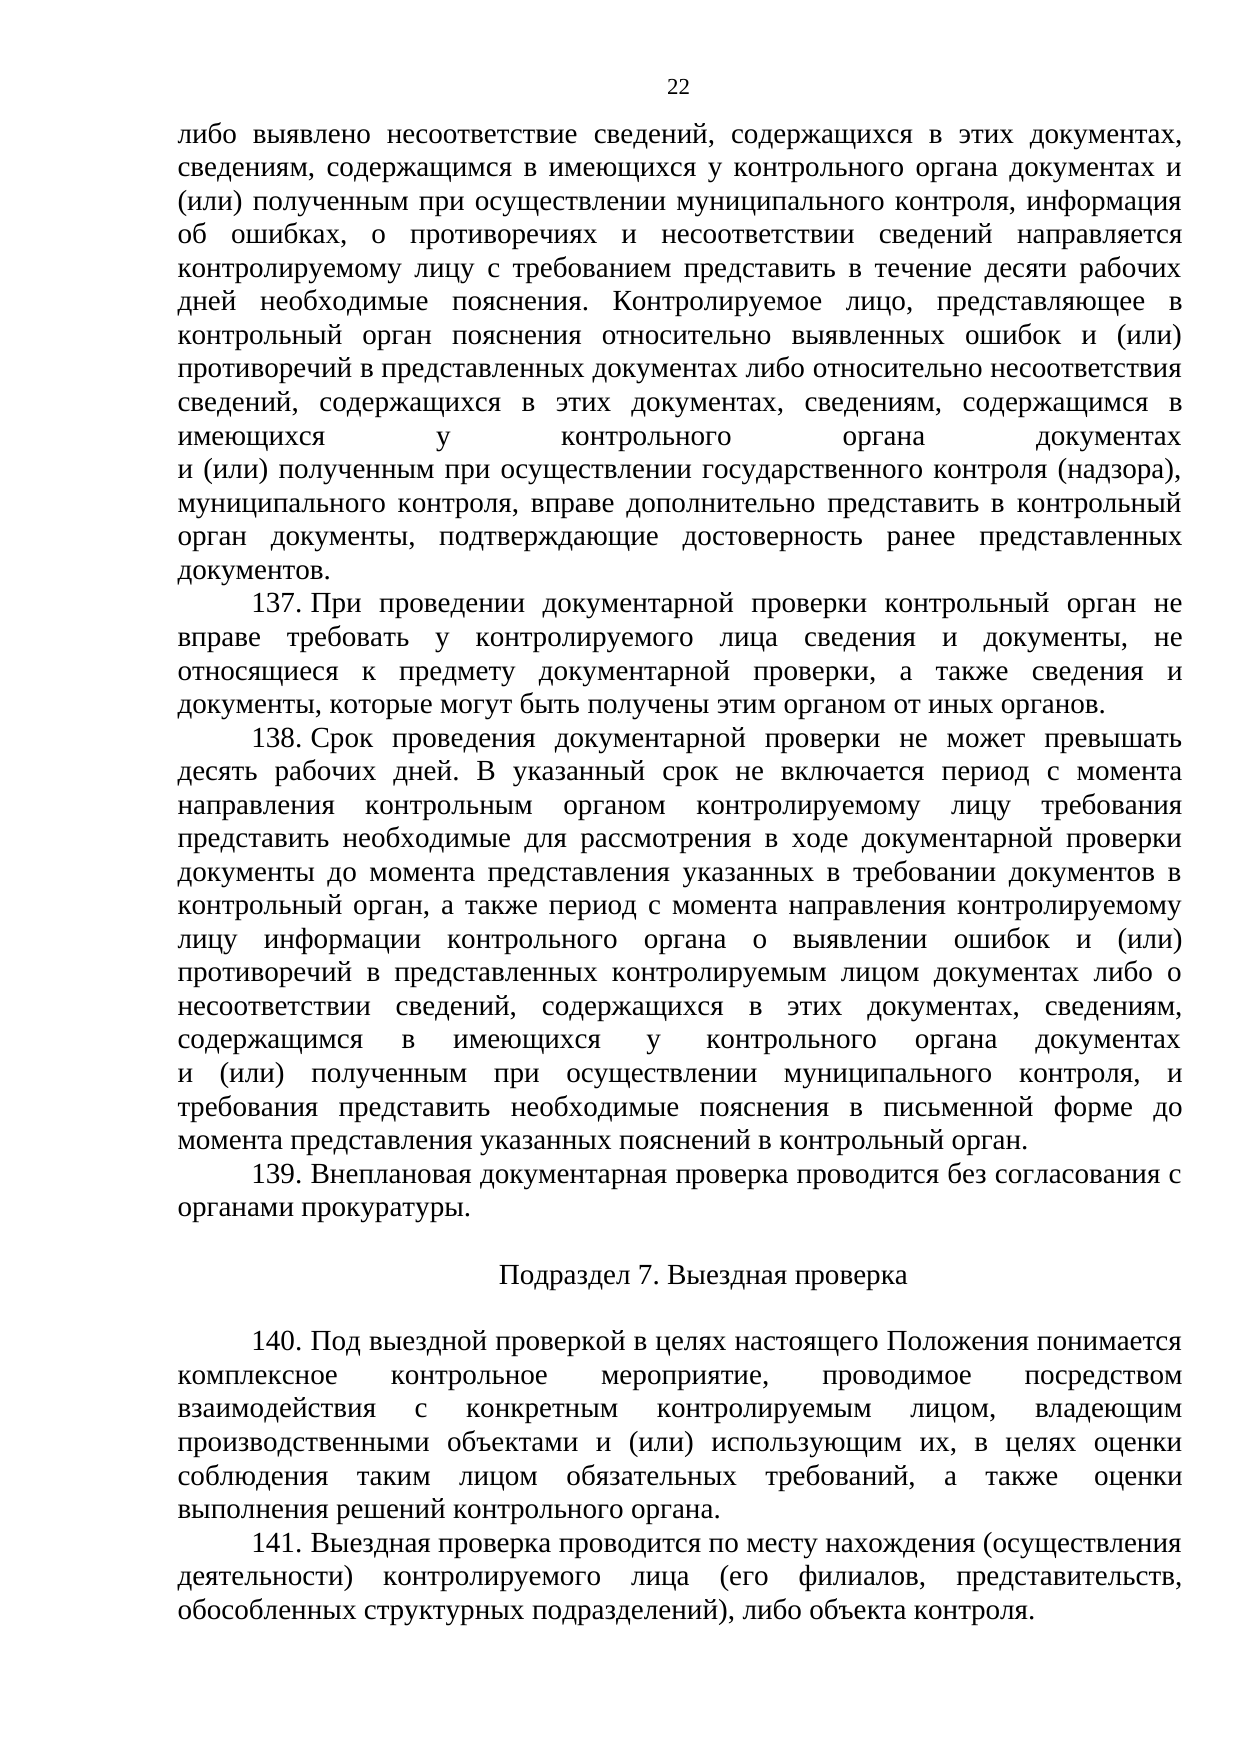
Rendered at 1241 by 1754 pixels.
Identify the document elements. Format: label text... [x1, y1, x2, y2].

list Выездная проверка проводится по месту нахождения (осуществления деятельности) контролируемого лица (его филиалов, представительств, обособленных структурных подразделений), либо объекта контроля. [177, 1525, 1182, 1625]
list Внеплановая документарная проверка проводится без согласования с органами прокуратуры. [177, 1156, 1182, 1223]
list Срок проведения документарной проверки не может превышать десять рабочих дней. В указанный срок не включается период с момента направления контрольным органом контролируемому лицу требования представить необходимые для рассмотрения в ходе документарной проверки документы до момента представления указанных в требовании документов в контрольный орган, а также период с момента направления контролируемому лицу информации контрольного органа о выявлении ошибок и (или) противоречий в представленных контролируемым лицом документах либо о несоответствии сведений, содержащихся в этих документах, сведениям, содержащимся в имеющихся у контрольного органа документах и (или) полученным при осуществлении муниципального контроля, и требования представить необходимые пояснения в письменной форме до момента представления указанных пояснений в контрольный орган. [177, 720, 1182, 1156]
list Под выездной проверкой в целях настоящего Положения понимается комплексное контрольное мероприятие, проводимое посредством взаимодействия с конкретным контролируемым лицом, владеющим производственными объектами и (или) использующим их, в целях оценки соблюдения таким лицом обязательных требований, а также оценки выполнения решений контрольного органа. [177, 1323, 1182, 1525]
text либо выявлено несоответствие сведений, содержащихся в этих документах, сведениям, содержащимся в имеющихся у контрольного органа документах и (или) полученным при осуществлении муниципального контроля, информация об ошибках, о противоречиях и несоответствии сведений направляется контролируемому лицу с требованием представить в течение десяти рабочих дней необходимые пояснения. Контролируемое лицо, представляющее в контрольный орган пояснения относительно выявленных ошибок и (или) противоречий в представленных документах либо относительно несоответствия сведений, содержащихся в этих документах, сведениям, содержащимся в имеющихся у контрольного органа документах и (или) полученным при осуществлении государственного контроля (надзора), муниципального контроля, вправе дополнительно представить в контрольный орган документы, подтверждающие достоверность ранее представленных документов. [177, 116, 1182, 585]
subtitle Подраздел 7. Выездная проверка [498, 1257, 1194, 1290]
list При проведении документарной проверки контрольный орган не вправе требовать у контролируемого лица сведения и документы, не относящиеся к предмету документарной проверки, а также сведения и документы, которые могут быть получены этим органом от иных органов. [177, 586, 1182, 720]
